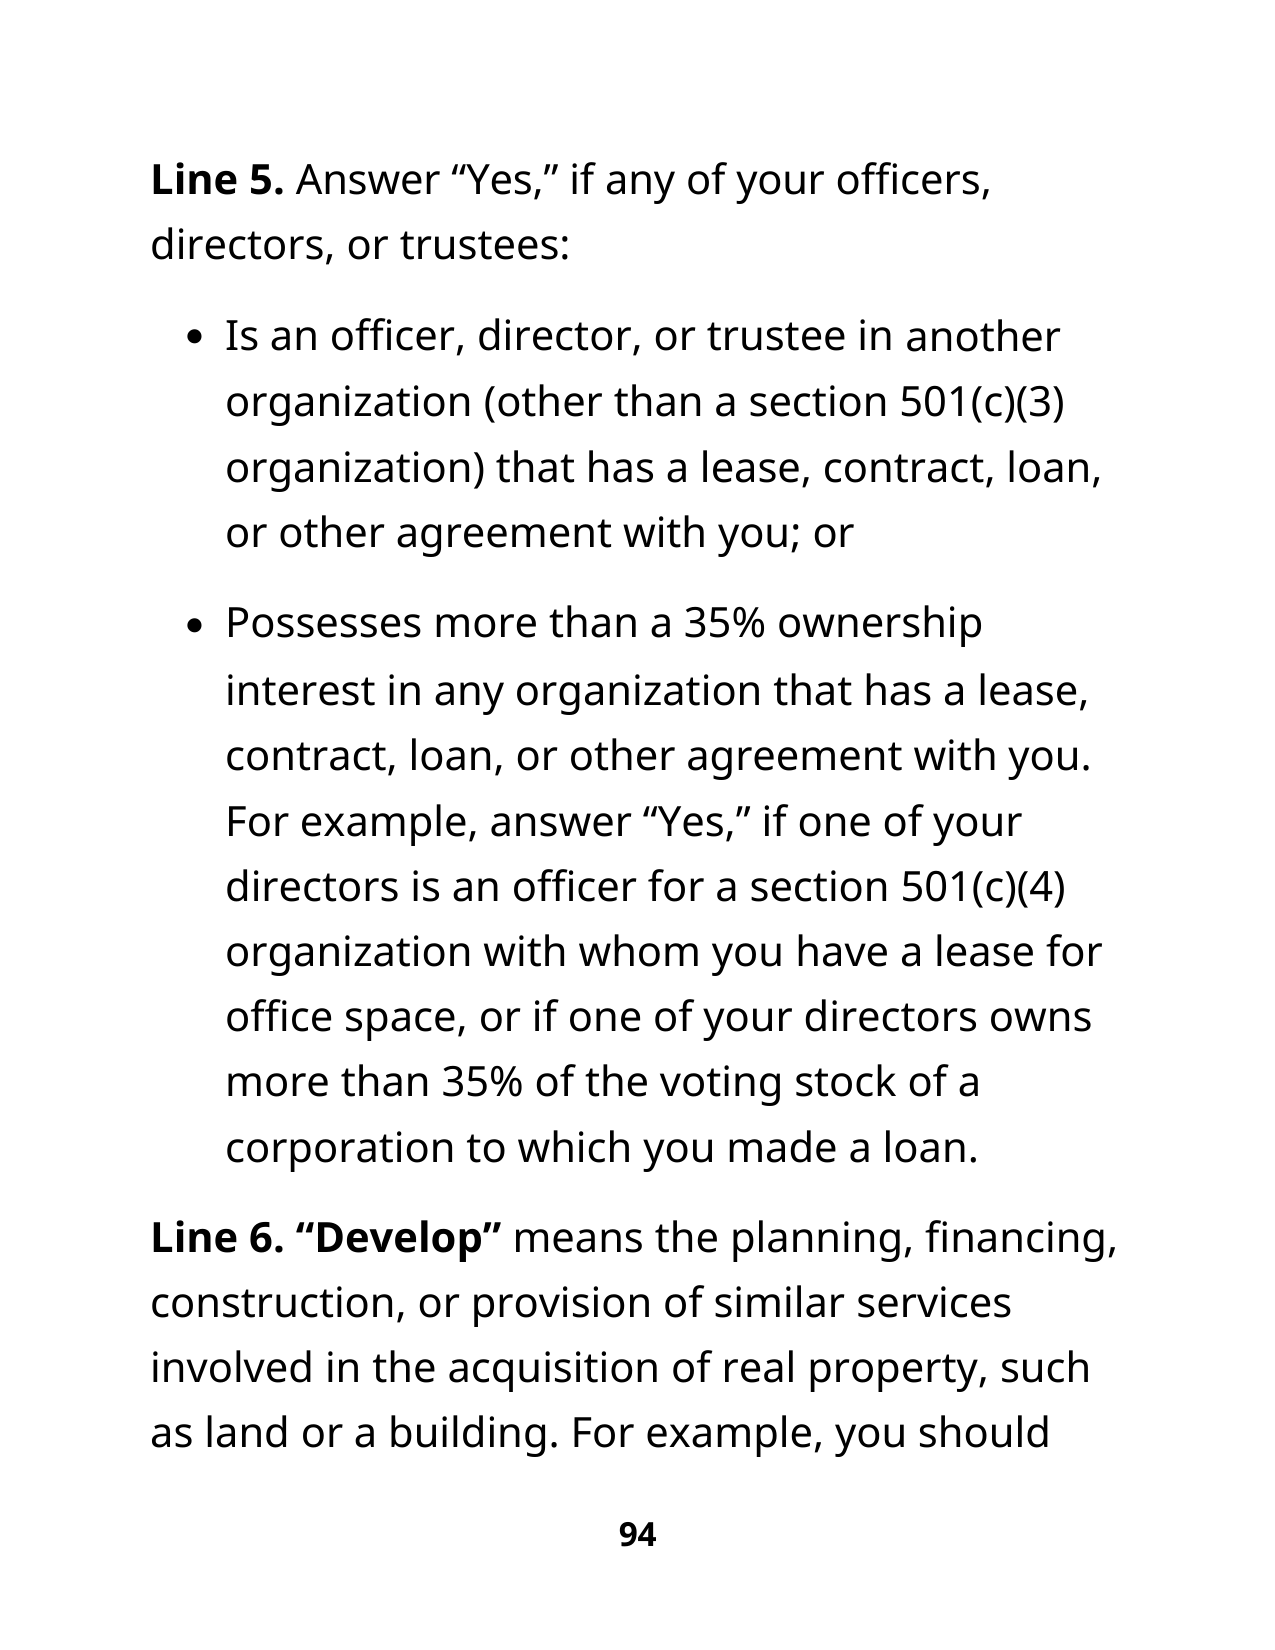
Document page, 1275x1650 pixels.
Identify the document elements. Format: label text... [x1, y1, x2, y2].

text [150, 1208, 1125, 1460]
list Is an officer, director, or trustee in another organization (other than a section 501(c)(3) organization) that has a lease, contract, loan, or other agreement with you; or [187, 305, 1125, 559]
list Possesses more than a 35% ownership interest in any organization that has a lease, contract, loan, or other agreement with you. For example, answer “Yes,” if one of your directors is an officer for a section 501(c)(4) organization with whom you have a lease for office space, or if one of your directors owns more than 35% of the voting stock of a corporation to which you made a loan. [187, 593, 1125, 1174]
text Line 5. Answer “Yes,” if any of your officers, directors, or trustees: [150, 150, 1125, 272]
